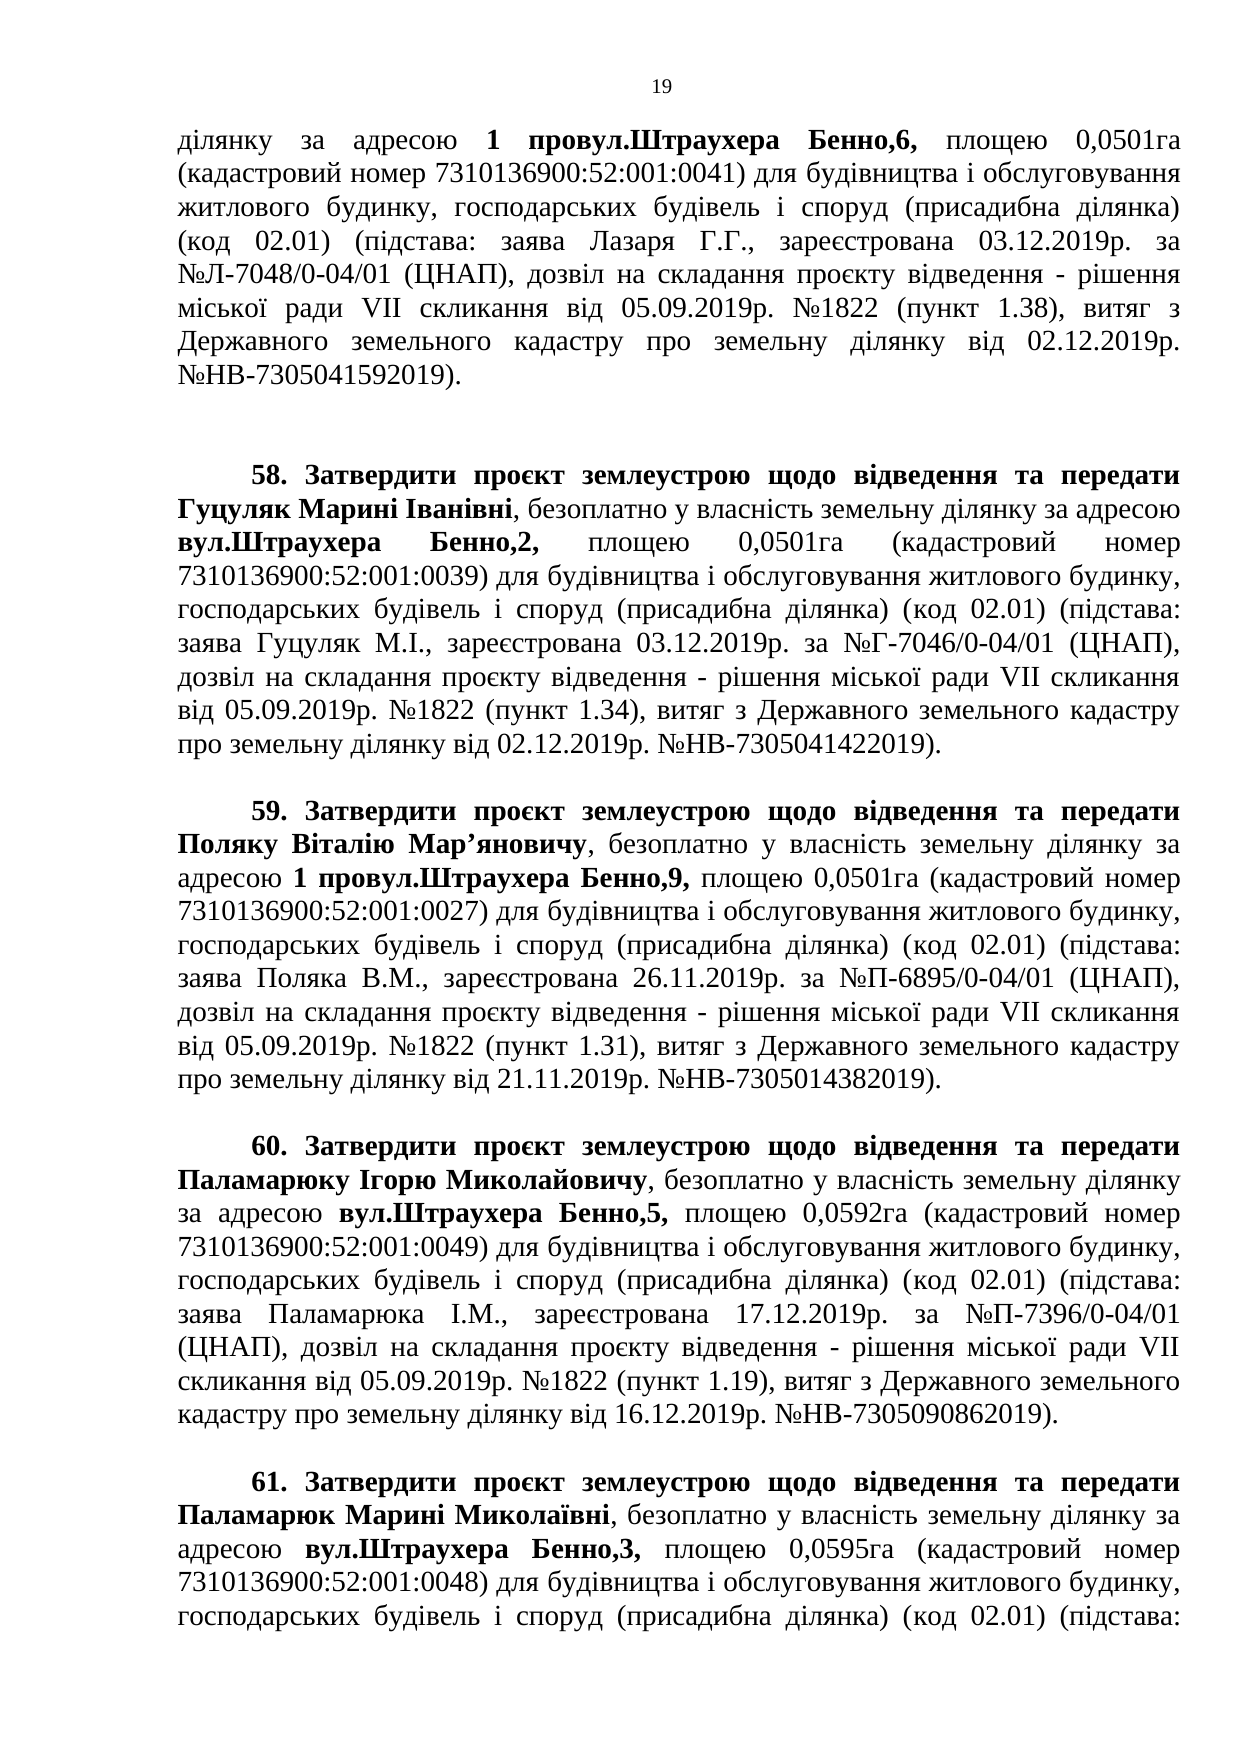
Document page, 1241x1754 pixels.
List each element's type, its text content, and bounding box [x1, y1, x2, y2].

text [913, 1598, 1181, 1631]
text 59. Затвердити проєкт землеустрою щодо відведення та передати Поляку Віталію Мар’яновичу, безоплатно у власність земельну ділянку за адресою 1 провул.Штраухера Бенно,9, площею 0,0501га (кадастровий номер 7310136900:52:001:0027) для будівництва і обслуговування житлового будинку, господарських будівель і споруд (присадибна ділянка) (код 02.01) (підстава: заява Поляка В.М., зареєстрована 26.11.2019р. за №П-6895/0-04/01 (ЦНАП), дозвіл на складання проєкту відведення - рішення міської ради VІI скликання від 05.09.2019р. №1822 (пункт 1.31), витяг з Державного земельного кадастру про земельну ділянку від 21.11.2019р. №НВ-7305014382019). [177, 793, 1181, 927]
text 59. Затвердити проєкт землеустрою щодо відведення та передати Поляку Віталію Мар’яновичу, безоплатно у власність земельну ділянку за адресою 1 провул.Штраухера Бенно,9, площею 0,0501га (кадастровий номер 7310136900:52:001:0027) для будівництва і обслуговування житлового будинку, господарських будівель і споруд (присадибна ділянка) (код 02.01) (підстава: заява Поляка В.М., зареєстрована 26.11.2019р. за №П-6895/0-04/01 (ЦНАП), дозвіл на складання проєкту відведення - рішення міської ради VІI скликання від 05.09.2019р. №1822 (пункт 1.31), витяг з Державного земельного кадастру про земельну ділянку від 21.11.2019р. №НВ-7305014382019). [177, 927, 1181, 1095]
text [177, 1464, 1181, 1598]
text 58. Затвердити проєкт землеустрою щодо відведення та передати Гуцуляк Марині Іванівні, безоплатно у власність земельну ділянку за адресою вул.Штраухера Бенно,2, площею 0,0501га (кадастровий номер 7310136900:52:001:0039) для будівництва і обслуговування житлового будинку, господарських будівель і споруд (присадибна ділянка) (код 02.01) (підстава: заява Гуцуляк М.І., зареєстрована 03.12.2019р. за №Г-7046/0-04/01 (ЦНАП), дозвіл на складання проєкту відведення - рішення міської ради VІI скликання від 05.09.2019р. №1822 (пункт 1.34), витяг з Державного земельного кадастру про земельну ділянку від 02.12.2019р. №НВ-7305041422019). [177, 457, 1181, 592]
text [177, 118, 1181, 189]
text 60. Затвердити проєкт землеустрою щодо відведення та передати Паламарюку Ігорю Миколайовичу, безоплатно у власність земельну ділянку за адресою вул.Штраухера Бенно,5, площею 0,0592га (кадастровий номер 7310136900:52:001:0049) для будівництва і обслуговування житлового будинку, господарських будівель і споруд (присадибна ділянка) (код 02.01) (підстава: заява Паламарюка І.М., зареєстрована 17.12.2019р. за №П-7396/0-04/01 (ЦНАП), дозвіл на складання проєкту відведення - рішення міської ради VІI скликання від 05.09.2019р. №1822 (пункт 1.19), витяг з Державного земельного кадастру про земельну ділянку від 16.12.2019р. №НВ-7305090862019). [177, 1128, 1181, 1430]
text 58. Затвердити проєкт землеустрою щодо відведення та передати Гуцуляк Марині Іванівні, безоплатно у власність земельну ділянку за адресою вул.Штраухера Бенно,2, площею 0,0501га (кадастровий номер 7310136900:52:001:0039) для будівництва і обслуговування житлового будинку, господарських будівель і споруд (присадибна ділянка) (код 02.01) (підстава: заява Гуцуляк М.І., зареєстрована 03.12.2019р. за №Г-7046/0-04/01 (ЦНАП), дозвіл на складання проєкту відведення - рішення міської ради VІI скликання від 05.09.2019р. №1822 (пункт 1.34), витяг з Державного земельного кадастру про земельну ділянку від 02.12.2019р. №НВ-7305041422019). [177, 592, 1181, 759]
